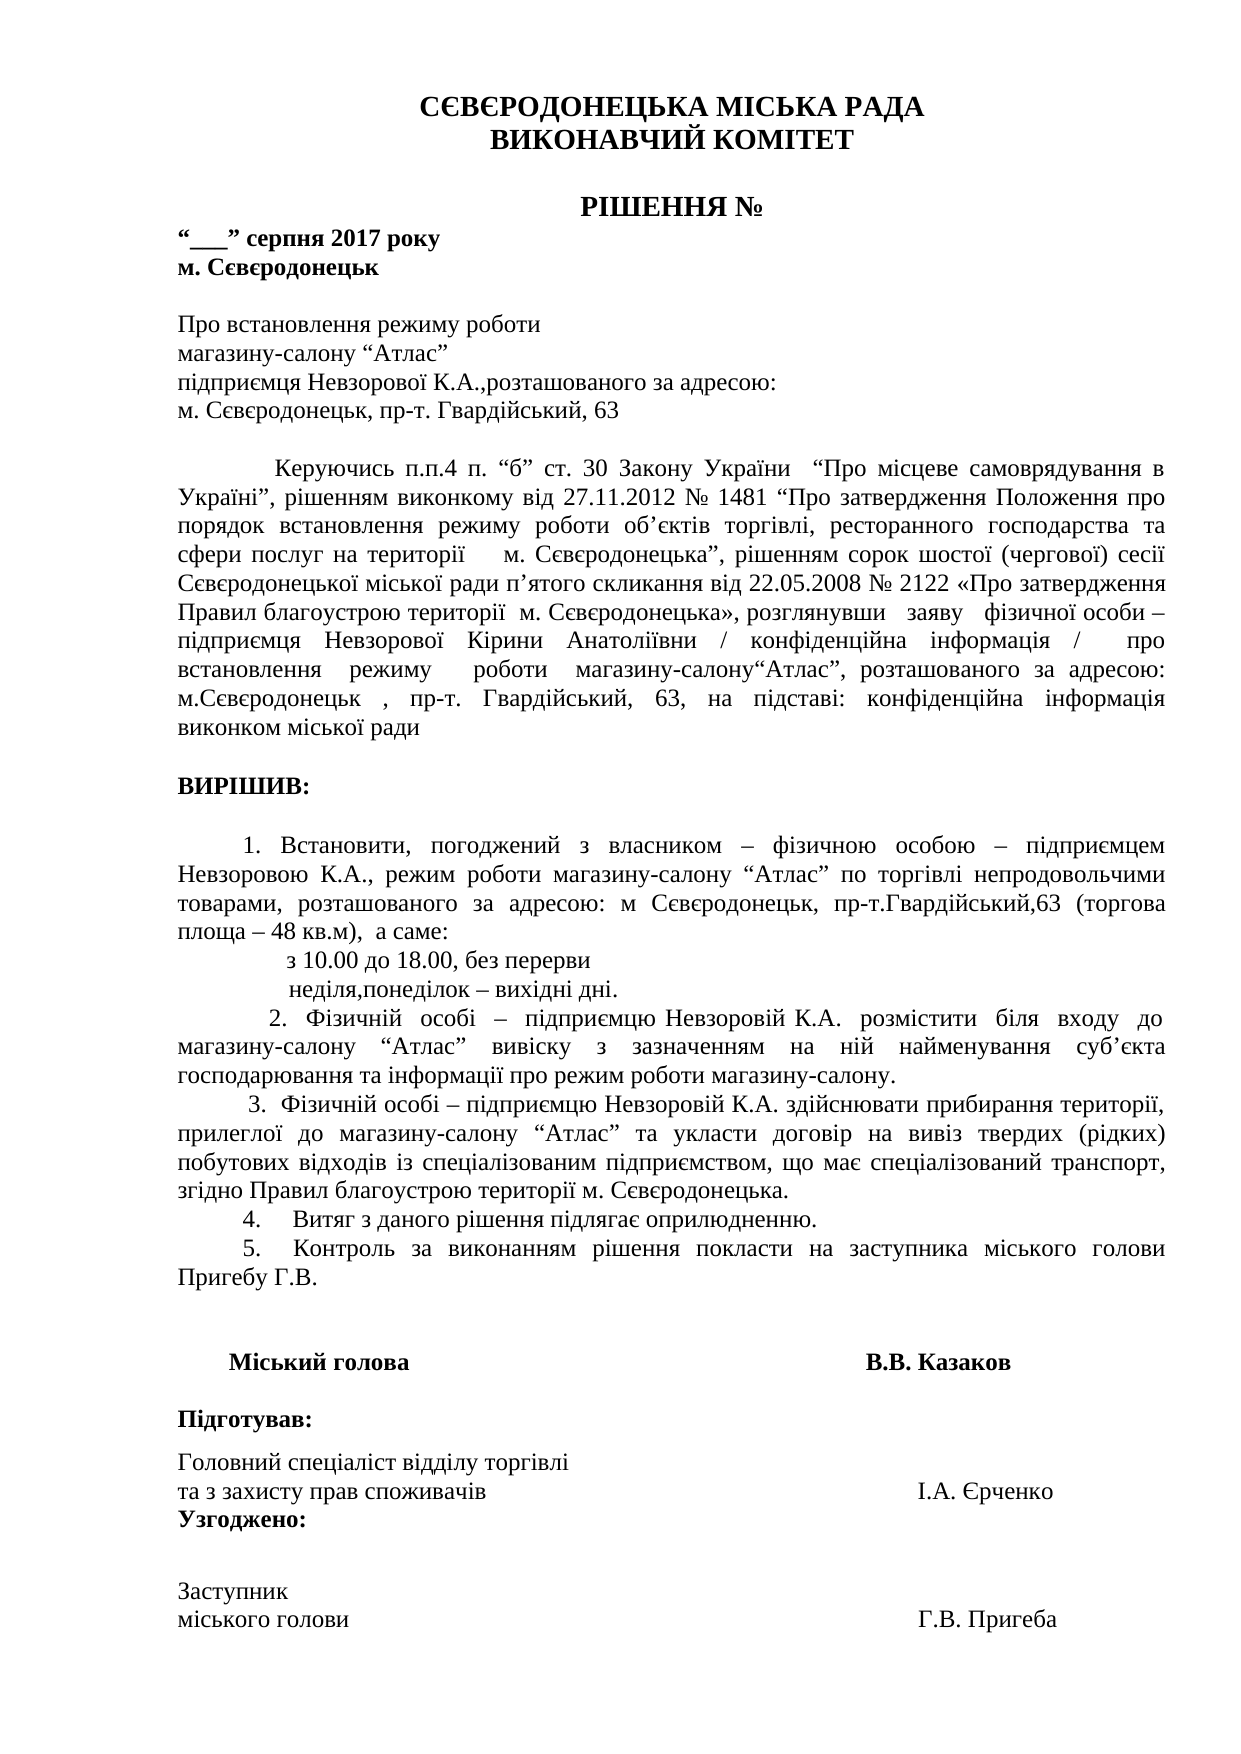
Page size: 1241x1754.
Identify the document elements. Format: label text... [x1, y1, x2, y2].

text 3. Фізичній особі – підприємцю Невзоровій К.А. здійснювати прибирання території, прилеглої до магазину-салону “Атлас” та укласти договір на вивіз твердих (рідких) побутових відходів із спеціалізованим підприємством, що має спеціалізований транспорт, згідно Правил благоустрою території м. Сєвєродонецька. [177, 1089, 1167, 1204]
text “___” серпня 2017 року [177, 223, 1167, 252]
text магазину-салону “Атлас” [177, 338, 1167, 367]
text м. Сєвєродонецьк, пр-т. Гвардійський, 63 [177, 395, 1167, 424]
table_cell [155, 1404, 1240, 1676]
text Керуючись п.п.4 п. “б” ст. 30 Закону України “Про місцеве самоврядування в Україні”, рішенням виконкому від 27.11.2012 № 1481 “Про затвердження Положення про порядок встановлення режиму роботи об’єктів торгівлі, ресторанного господарства та сфери послуг на території м. Сєвєродонецька”, рішенням сорок шостої (чергової) сесії Сєвєродонецької міської ради п’ятого скликання від 22.05.2008 № 2122 «Про затвердження Правил благоустрою території м. Сєвєродонецька», розглянувши заяву фізичної особи – підприємця Невзорової Кірини Анатоліївни / конфіденційна інформація / про встановлення режиму роботи магазину-салону“Атлас”, розташованого за адресою: м.Сєвєродонецьк , пр-т. Гвардійський, 63, на підставі: конфіденційна інформація виконком міської ради [177, 453, 1167, 740]
text неділя,понеділок – вихідні дні. [177, 974, 1167, 1003]
text з 10.00 до 18.00, без перерви [177, 945, 1167, 974]
text 5. Контроль за виконанням рішення покласти на заступника міського голови Пригебу Г.В. [177, 1233, 1167, 1290]
text ВИКОНАВЧИЙ КОМІТЕТ [177, 122, 1167, 156]
text СЄВЄРОДОНЕЦЬКА МІСЬКА РАДА [177, 89, 1167, 122]
text РІШЕННЯ [177, 189, 1167, 223]
text Про встановлення режиму роботи [177, 309, 1167, 338]
text 2. Фізичній особі – підприємцю Невзоровій К.А. розмістити біля входу до магазину-салону “Атлас” вивіску з зазначенням на ній найменування суб’єкта господарювання та інформації про режим роботи магазину-салону. [177, 1003, 1167, 1089]
text 1. Встановити, погоджений з власником – фізичною особою – підприємцем Невзоровою К.А., режим роботи магазину-салону “Атлас” по торгівлі непродовольчими товарами, розташованого за адресою: м Сєвєродонецьк, пр-т.Гвардійський,63 (торгова площа – 48 кв.м), а саме: [177, 830, 1167, 945]
text 4. Витяг з даного рішення підлягає оприлюдненню. [177, 1204, 1167, 1233]
text підприємця Невзорової К.А.,розташованого за адресою: [177, 367, 1167, 395]
table_header Міський голова В.В. Казаков [155, 1319, 1240, 1404]
text ВИРІШИВ: [177, 771, 1167, 799]
text м. Сєвєродонецьк [177, 252, 1167, 280]
